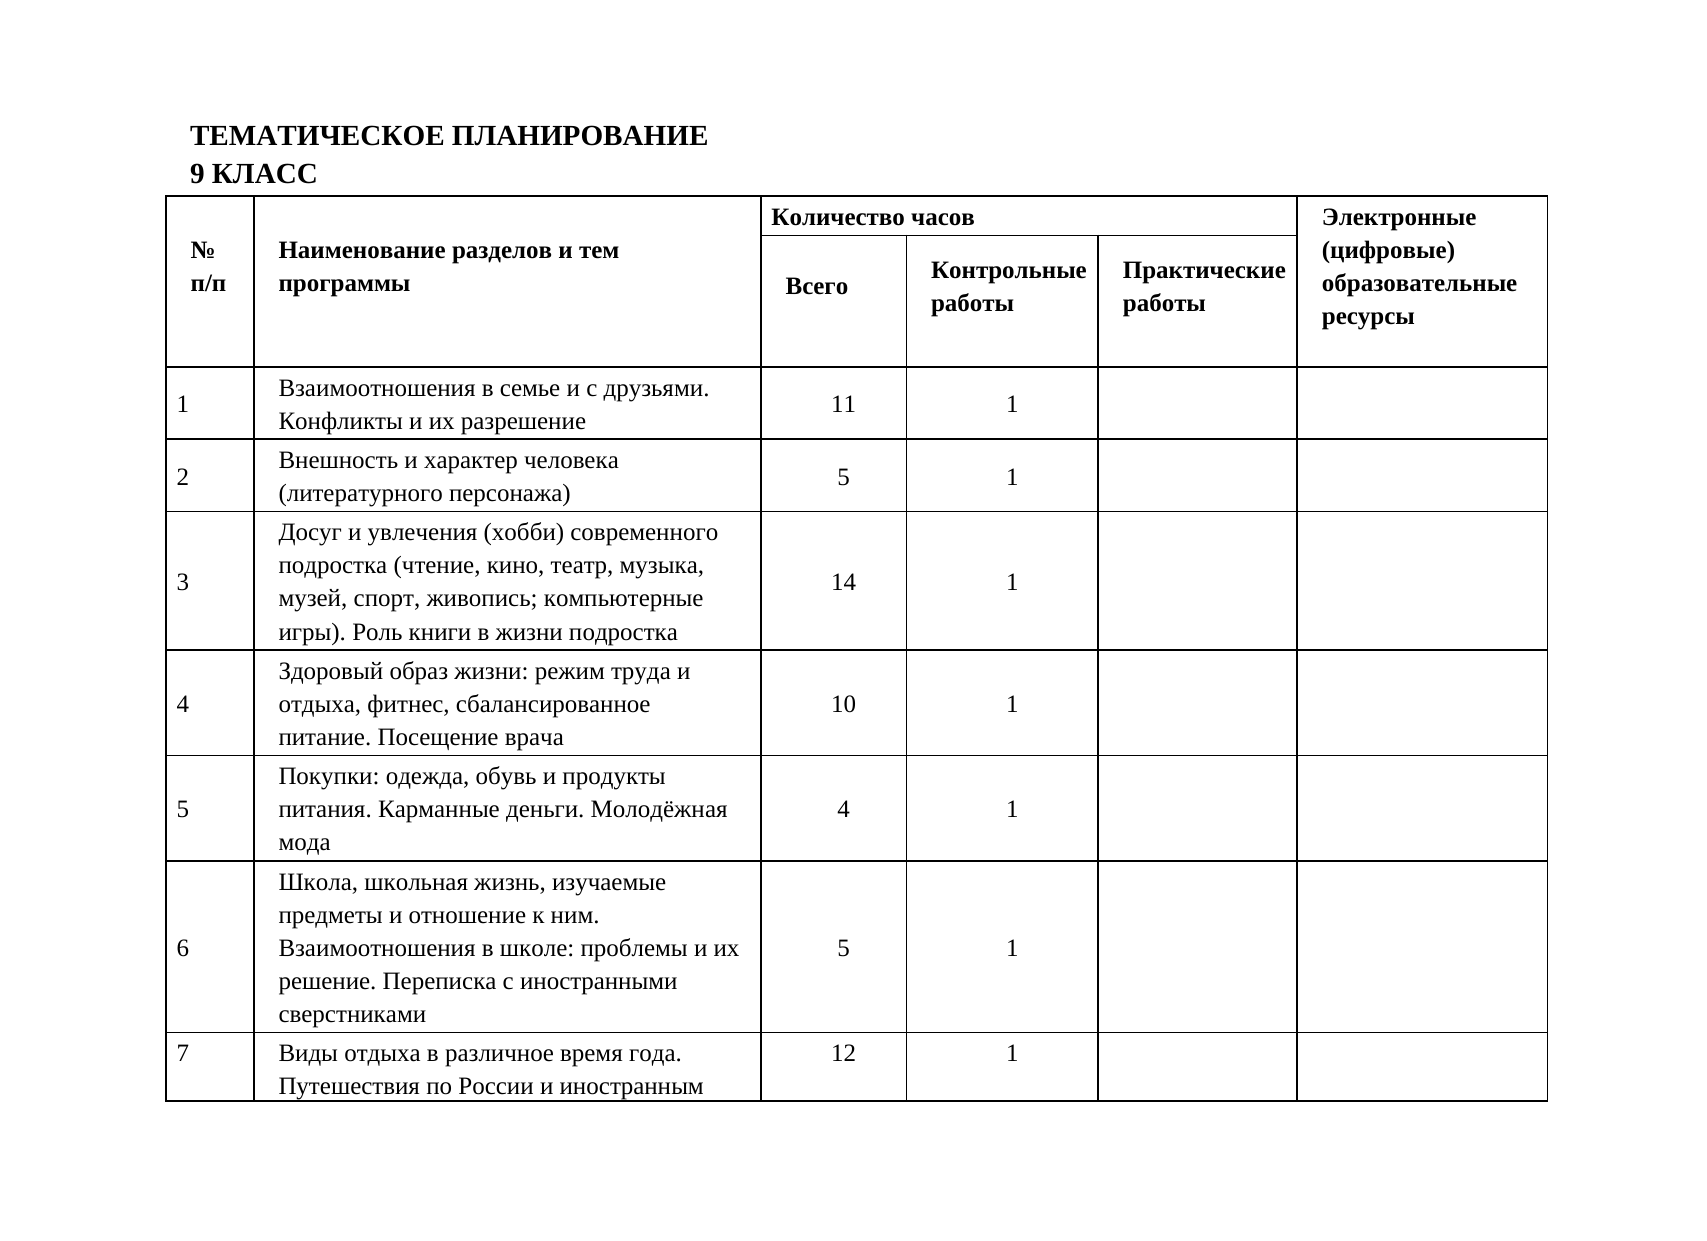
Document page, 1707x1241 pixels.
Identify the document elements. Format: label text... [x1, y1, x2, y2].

table_cell [1298, 1033, 1547, 1100]
table_cell 4 [762, 756, 906, 860]
table_cell 1 [907, 512, 1097, 649]
table_cell Досуг и увлечения (хобби) современного подростка (чтение, кино, театр, музыка, музей, спорт, живопись; компьютерные игры). Роль книги в жизни подростка [255, 512, 760, 649]
table_cell 2 [167, 440, 253, 511]
table_cell Покупки: одежда, обувь и продукты питания. Карманные деньги. Молодёжная мода [255, 756, 760, 860]
table_cell 7 [167, 1033, 253, 1100]
table_header № п/п [167, 197, 253, 366]
table_cell 1 [907, 651, 1097, 754]
table_cell 1 [907, 1033, 1097, 1100]
table_cell [1298, 756, 1547, 860]
table_cell Контрольные работы [907, 236, 1097, 366]
table_cell [1298, 862, 1547, 1031]
table_cell Всего [762, 236, 906, 366]
table_cell Здоровый образ жизни: режим труда и отдыха, фитнес, сбалансированное питание. Посещение врача [255, 651, 760, 754]
text 9 КЛАСС [190, 157, 1618, 190]
table_cell [1099, 368, 1296, 438]
table_cell [1099, 862, 1296, 1031]
table_cell 1 [907, 756, 1097, 860]
table_header Количество часов [762, 197, 1296, 234]
table_cell 14 [762, 512, 906, 649]
table_cell 6 [167, 862, 253, 1031]
table_cell [1298, 651, 1547, 754]
text ТЕМАТИЧЕСКОЕ ПЛАНИРОВАНИЕ [190, 118, 1618, 152]
table_cell [1099, 512, 1296, 649]
table_cell 12 [762, 1033, 906, 1100]
table_cell 1 [167, 368, 253, 438]
table_cell 11 [762, 368, 906, 438]
table_cell 4 [167, 651, 253, 754]
table_cell [1298, 512, 1547, 649]
table_cell [1298, 440, 1547, 511]
table_cell [1099, 440, 1296, 511]
table_header Электронные (цифровые) образовательные ресурсы [1298, 197, 1547, 366]
table_cell [1099, 1033, 1296, 1100]
table_cell 5 [167, 756, 253, 860]
table_cell 1 [907, 368, 1097, 438]
table_cell Практические работы [1099, 236, 1296, 366]
table_cell Взаимоотношения в семье и с друзьями. Конфликты и их разрешение [255, 368, 760, 438]
table_cell [1298, 368, 1547, 438]
table_header Наименование разделов и тем программы [255, 197, 760, 366]
table_cell 5 [762, 862, 906, 1031]
table_cell 3 [167, 512, 253, 649]
table_cell [1099, 756, 1296, 860]
table_cell 5 [762, 440, 906, 511]
table_cell 1 [907, 440, 1097, 511]
table_cell Внешность и характер человека (литературного персонажа) [255, 440, 760, 511]
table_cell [255, 1033, 760, 1100]
table_cell 1 [907, 862, 1097, 1031]
table_cell 10 [762, 651, 906, 754]
table_cell [1099, 651, 1296, 754]
table_cell Школа, школьная жизнь, изучаемые предметы и отношение к ним. Взаимоотношения в школе: проблемы и их решение. Переписка с иностранными сверстниками [255, 862, 760, 1031]
